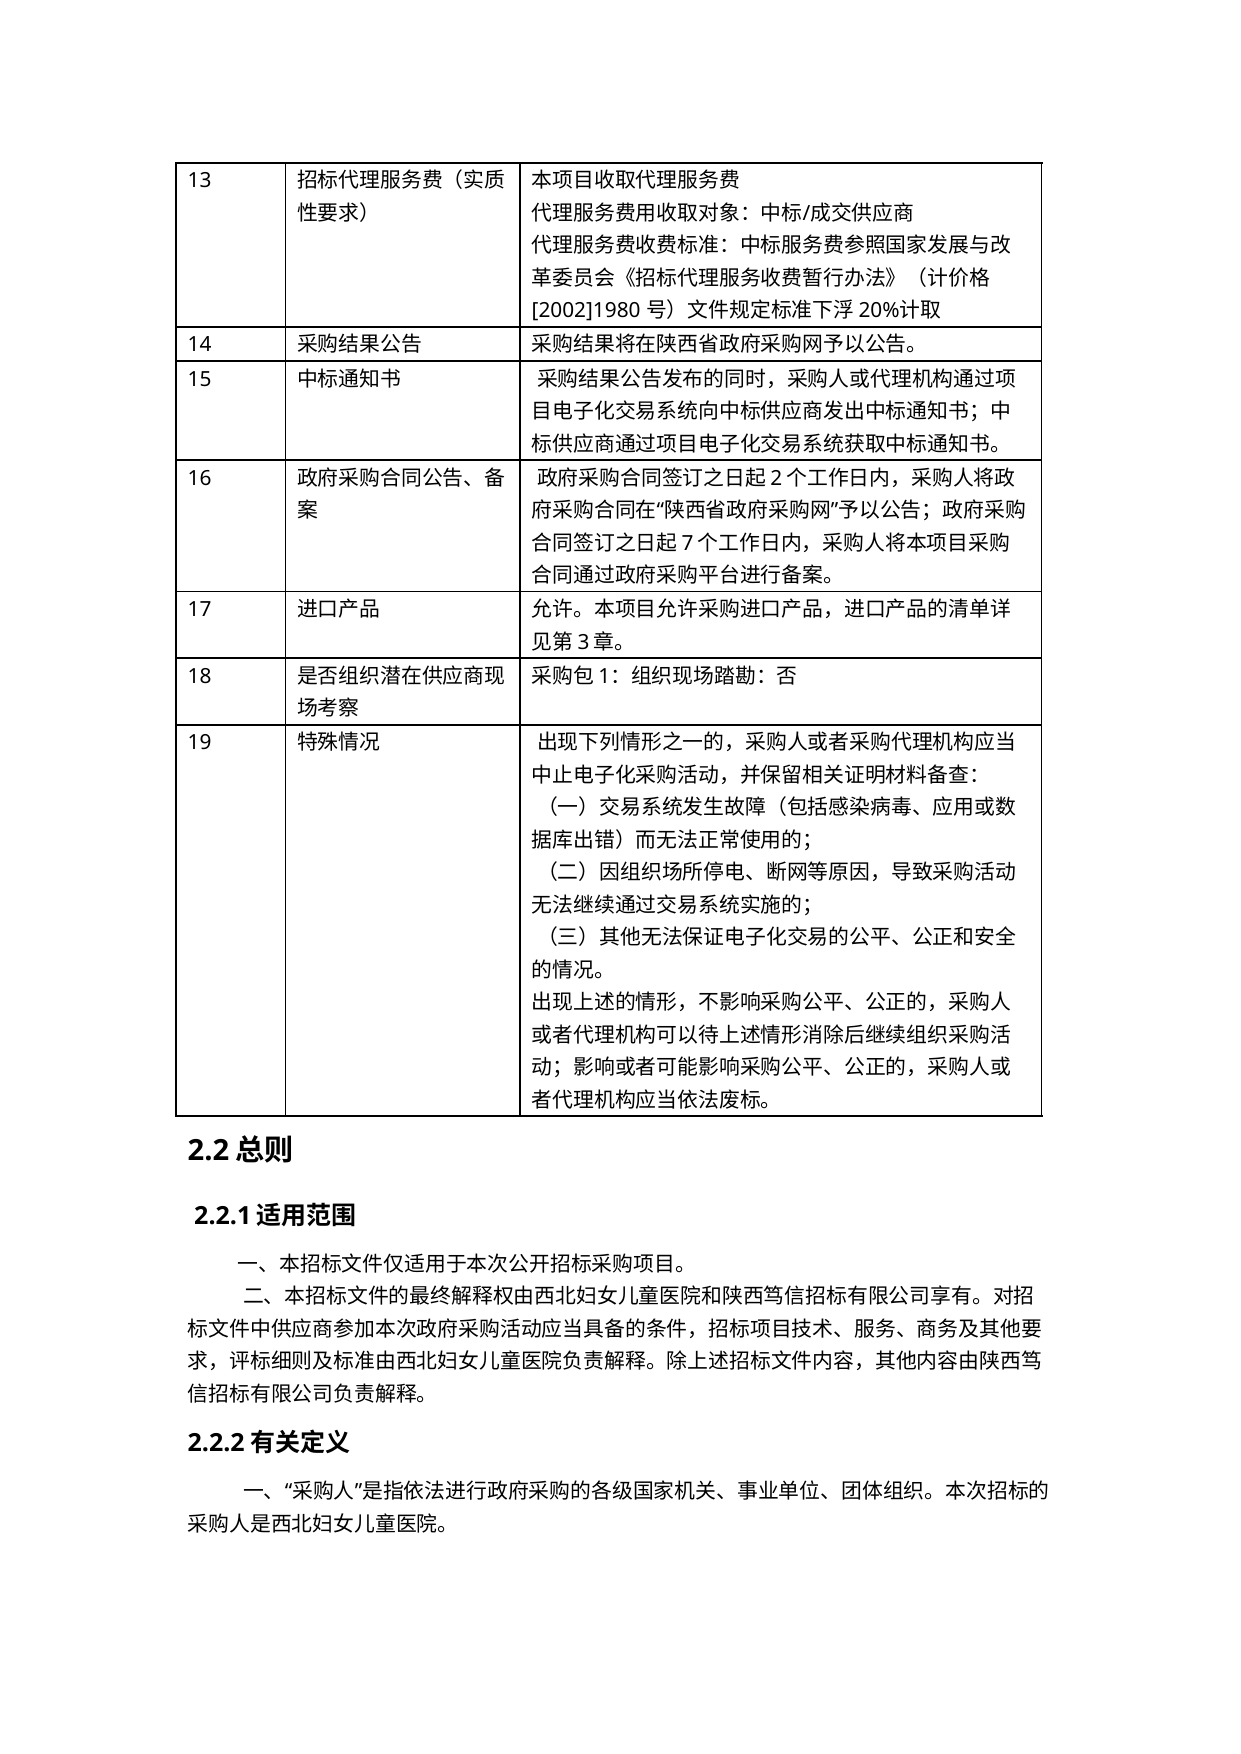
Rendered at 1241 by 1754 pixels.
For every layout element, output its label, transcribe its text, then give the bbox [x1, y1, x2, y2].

table_cell 18 [177, 659, 285, 724]
text 2.2.1适用范围 [187, 1182, 1053, 1247]
table_cell 出现下列情形之一的，采购人或者采购代理机构应当中止电子化采购活动，并保留相关证明材料备查： （一）交易系统发生故障（包括感染病毒、应用或数据库出错）而无法正常使用的； （二）因组织场所停电、断网等原因，导致采购活动无法继续通过交易系统实施的； （三）其他无法保证电子化交易的公平、公正和安全的情况。 出现上述的情形，不影响采购公平、公正的，采购人或者代理机构可以待上述情形消除后继续组织采购活动；影响或者可能影响采购公平、公正的，采购人或者代理机构应当依法废标。 [521, 726, 1041, 1115]
table_cell 特殊情况 [286, 726, 519, 1115]
table_cell 允许。本项目允许采购进口产品，进口产品的清单详见第3章。 [521, 592, 1041, 657]
table_cell 本项目收取代理服务费 代理服务费用收取对象：中标/成交供应商 代理服务费收费标准：中标服务费参照国家发展与改革委员会《招标代理服务收费暂行办法》（计价格[2002]1980 号）文件规定标准下浮20%计取 [521, 164, 1041, 326]
table_cell 15 [177, 362, 285, 459]
text 2.2.2有关定义 [187, 1409, 1053, 1474]
table_cell 采购结果公告发布的同时，采购人或代理机构通过项目电子化交易系统向中标供应商发出中标通知书；中标供应商通过项目电子化交易系统获取中标通知书。 [521, 362, 1041, 459]
table_cell 进口产品 [286, 592, 519, 657]
table_cell 14 [177, 328, 285, 360]
table_cell 政府采购合同签订之日起2个工作日内，采购人将政府采购合同在“陕西省政府采购网”予以公告；政府采购合同签订之日起7个工作日内，采购人将本项目采购合同通过政府采购平台进行备案。 [521, 461, 1041, 591]
table_cell 中标通知书 [286, 362, 519, 459]
table_cell 13 [177, 164, 285, 326]
table_cell 16 [177, 461, 285, 591]
text 一、“采购人”是指依法进行政府采购的各级国家机关、事业单位、团体组织。本次招标的采购人是西北妇女儿童医院。 [187, 1474, 1053, 1539]
table_cell 采购结果将在陕西省政府采购网予以公告。 [521, 328, 1041, 360]
text 2.2总则 [187, 1117, 1053, 1182]
table_cell 是否组织潜在供应商现场考察 [286, 659, 519, 724]
table_cell 政府采购合同公告、备案 [286, 461, 519, 591]
table_cell 19 [177, 726, 285, 1115]
table_cell 招标代理服务费（实质性要求） [286, 164, 519, 326]
table_cell 采购结果公告 [286, 328, 519, 360]
text 一、本招标文件仅适用于本次公开招标采购项目。 [187, 1247, 1053, 1279]
table_cell 采购包1：组织现场踏勘：否 [521, 659, 1041, 724]
table_cell 17 [177, 592, 285, 657]
text 二、本招标文件的最终解释权由西北妇女儿童医院和陕西笃信招标有限公司享有。对招标文件中供应商参加本次政府采购活动应当具备的条件，招标项目技术、服务、商务及其他要求，评标细则及标准由西北妇女儿童医院负责解释。除上述招标文件内容，其他内容由陕西笃信招标有限公司负责解释。 [187, 1279, 1053, 1409]
